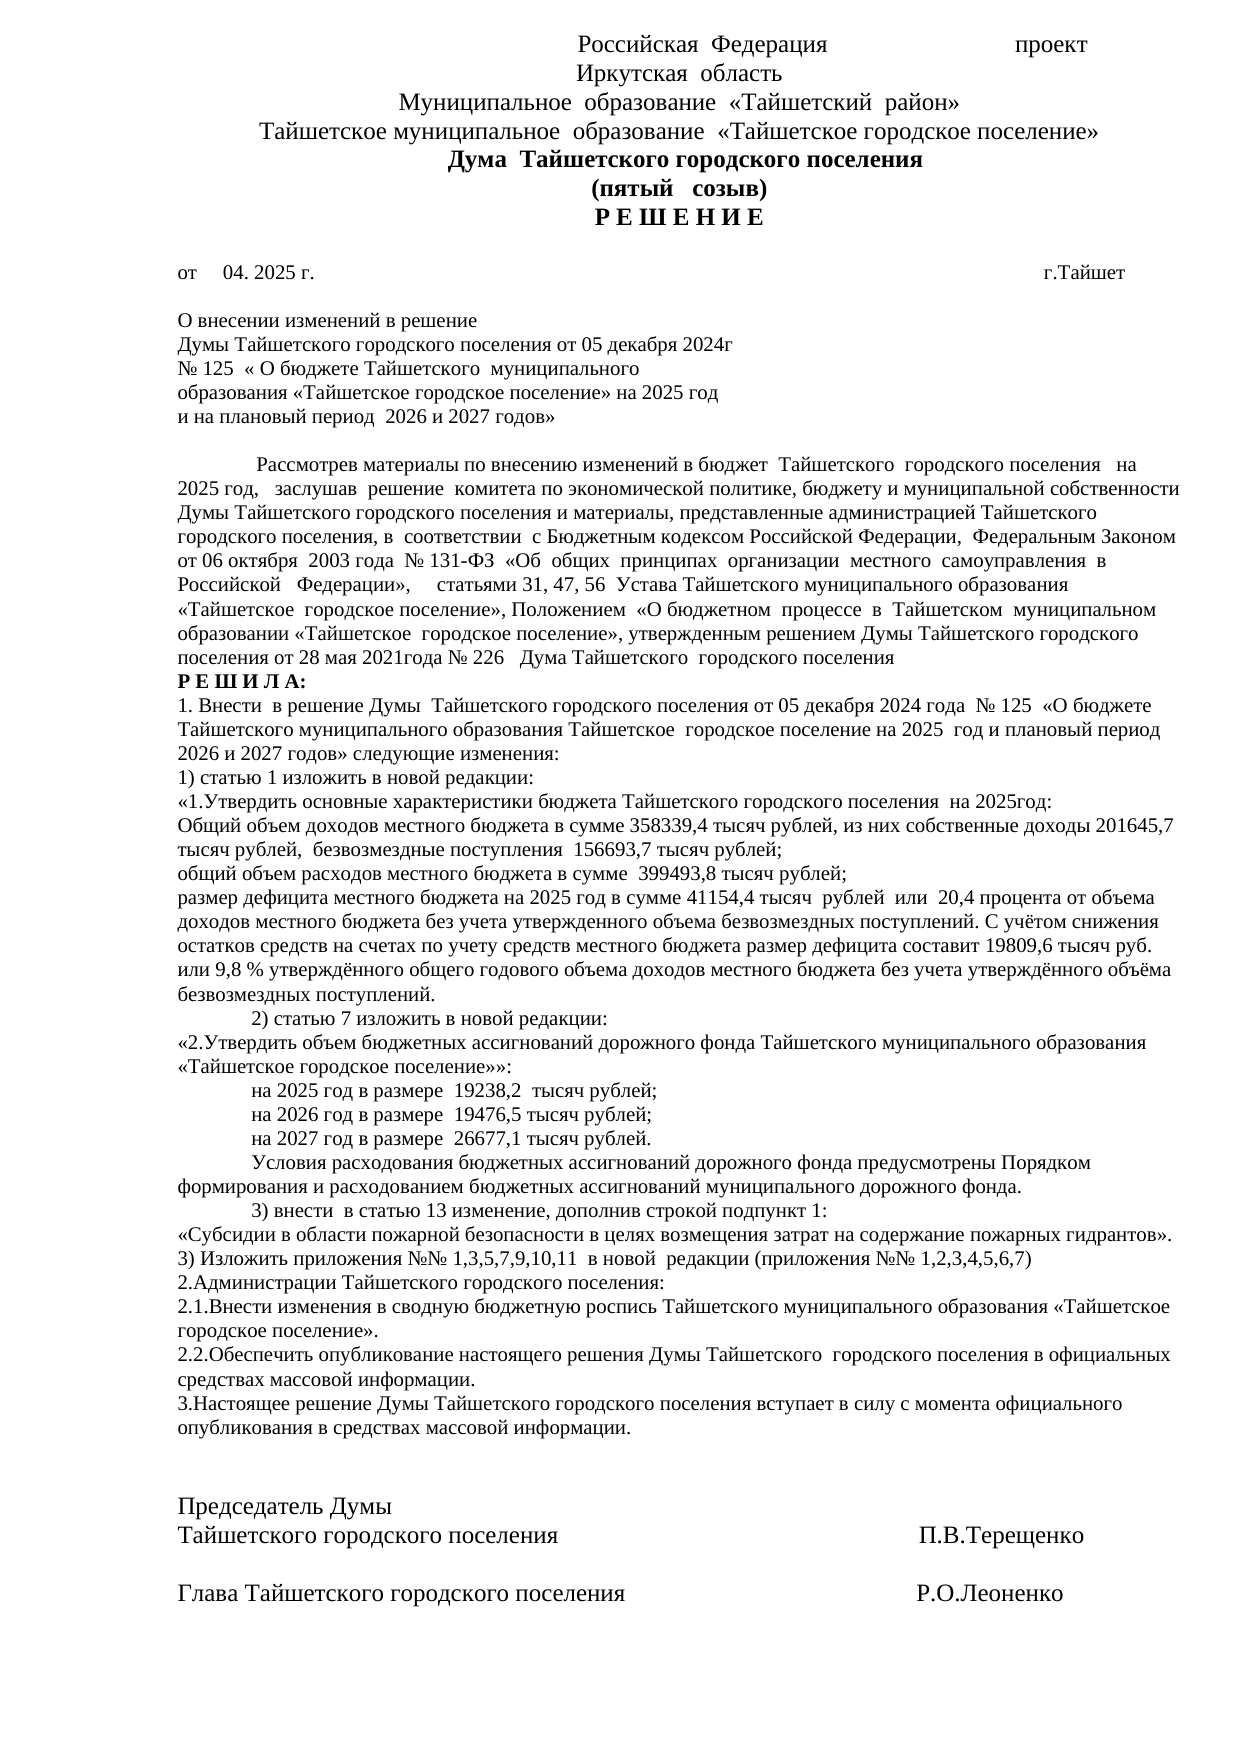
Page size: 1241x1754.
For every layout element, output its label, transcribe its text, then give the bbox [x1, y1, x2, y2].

text и на плановый период 2026 и 2027 годов» [177, 404, 1181, 428]
text на 2026 год в размере 19476,5 тысяч рублей; [177, 1102, 1181, 1126]
text Тайшетское муниципальное образование «Тайшетское городское поселение» [177, 116, 1181, 144]
text Глава Тайшетского городского поселения Р.О.Леоненко [177, 1578, 1181, 1635]
text Думы Тайшетского городского поселения от 05 декабря 2024г [177, 332, 1181, 356]
text на 2025 год в размере 19238,2 тысяч рублей; [177, 1078, 1181, 1102]
text Дума Тайшетского городского поселения [177, 144, 1181, 173]
text Условия расходования бюджетных ассигнований дорожного фонда предусмотрены Порядком формирования и расходованием бюджетных ассигнований муниципального дорожного фонда. [177, 1150, 1181, 1198]
text образования «Тайшетское городское поселение» на 2025 год [177, 380, 1181, 404]
text «2.Утвердить объем бюджетных ассигнований дорожного фонда Тайшетского муниципального образования «Тайшетское городское поселение»»: [177, 1029, 1181, 1078]
text «1.Утвердить основные характеристики бюджета Тайшетского городского поселения на 2025год: [177, 789, 1181, 813]
text 2.1.Внести изменения в сводную бюджетную роспись Тайшетского муниципального образования «Тайшетское городское поселение». [177, 1294, 1181, 1342]
text «Субсидии в области пожарной безопасности в целях возмещения затрат на содержание пожарных гидрантов». [177, 1222, 1181, 1246]
text № 125 « О бюджете Тайшетского муниципального [177, 356, 1181, 380]
text 2.Администрации Тайшетского городского поселения: [177, 1270, 1181, 1294]
text Российская Федерация проект [472, 29, 1181, 58]
text общий объем расходов местного бюджета в сумме 399493,8 тысяч рублей; [177, 861, 1181, 885]
text 3) внести в статью 13 изменение, дополнив строкой подпункт 1: [177, 1198, 1181, 1222]
text Р Е Ш И Л А: [177, 669, 1181, 693]
text Р Е Ш Е Н И Е [177, 202, 1181, 231]
text Иркутская область [177, 58, 1181, 87]
text Общий объем доходов местного бюджета в сумме 358339,4 тысяч рублей, из них собственные доходы 201645,7 тысяч рублей, безвозмездные поступления 156693,7 тысяч рублей; [177, 813, 1181, 861]
text Тайшетского городского поселения П.В.Терещенко [177, 1520, 1181, 1549]
text Рассмотрев материалы по внесению изменений в бюджет Тайшетского городского поселения на 2025 год, заслушав решение комитета по экономической политике, бюджету и муниципальной собственности Думы Тайшетского городского поселения и материалы, представленные администрацией Тайшетского городского поселения, в соответствии с Бюджетным кодексом Российской Федерации, Федеральным Законом от 06 октября 2003 года № 131-ФЗ «Об общих принципах организации местного самоуправления в Российской Федерации», статьями 31, 47, 56 Устава Тайшетского муниципального образования «Тайшетское городское поселение», Положением «О бюджетном процессе в Тайшетском муниципальном образовании «Тайшетское городское поселение», утвержденным решением Думы Тайшетского городского поселения от 28 мая 2021года № 226 Дума Тайшетского городского поселения [177, 452, 1181, 669]
text 2) статью 7 изложить в новой редакции: [177, 1006, 1181, 1029]
text 1. Внести в решение Думы Тайшетского городского поселения от 05 декабря 2024 года № 125 «О бюджете Тайшетского муниципального образования Тайшетское городское поселение на 2025 год и плановый период 2026 и 2027 годов» следующие изменения: [177, 693, 1181, 765]
text Председатель Думы [177, 1491, 1181, 1520]
text от 04. 2025 г. г.Тайшет [177, 259, 1181, 284]
text на 2027 год в размере 26677,1 тысяч рублей. [177, 1126, 1181, 1150]
text размер дефицита местного бюджета на 2025 год в сумме 41154,4 тысяч рублей или 20,4 процента от объема доходов местного бюджета без учета утвержденного объема безвозмездных поступлений. С учётом снижения остатков средств на счетах по учету средств местного бюджета размер дефицита составит 19809,6 тысяч руб. или 9,8 % утверждённого общего годового объема доходов местного бюджета без учета утверждённого объёма безвозмездных поступлений. [177, 885, 1181, 1006]
text 2.2.Обеспечить опубликование настоящего решения Думы Тайшетского городского поселения в официальных средствах массовой информации. [177, 1342, 1181, 1391]
text О внесении изменений в решение [177, 308, 1181, 332]
text (пятый созыв) [177, 173, 1181, 202]
text 1) статью 1 изложить в новой редакции: [177, 765, 1181, 789]
text Муниципальное образование «Тайшетский район» [177, 87, 1181, 116]
text 3) Изложить приложения №№ 1,3,5,7,9,10,11 в новой редакции (приложения №№ 1,2,3,4,5,6,7) [177, 1246, 1181, 1270]
text 3.Настоящее решение Думы Тайшетского городского поселения вступает в силу с момента официального опубликования в средствах массовой информации. [177, 1391, 1181, 1439]
